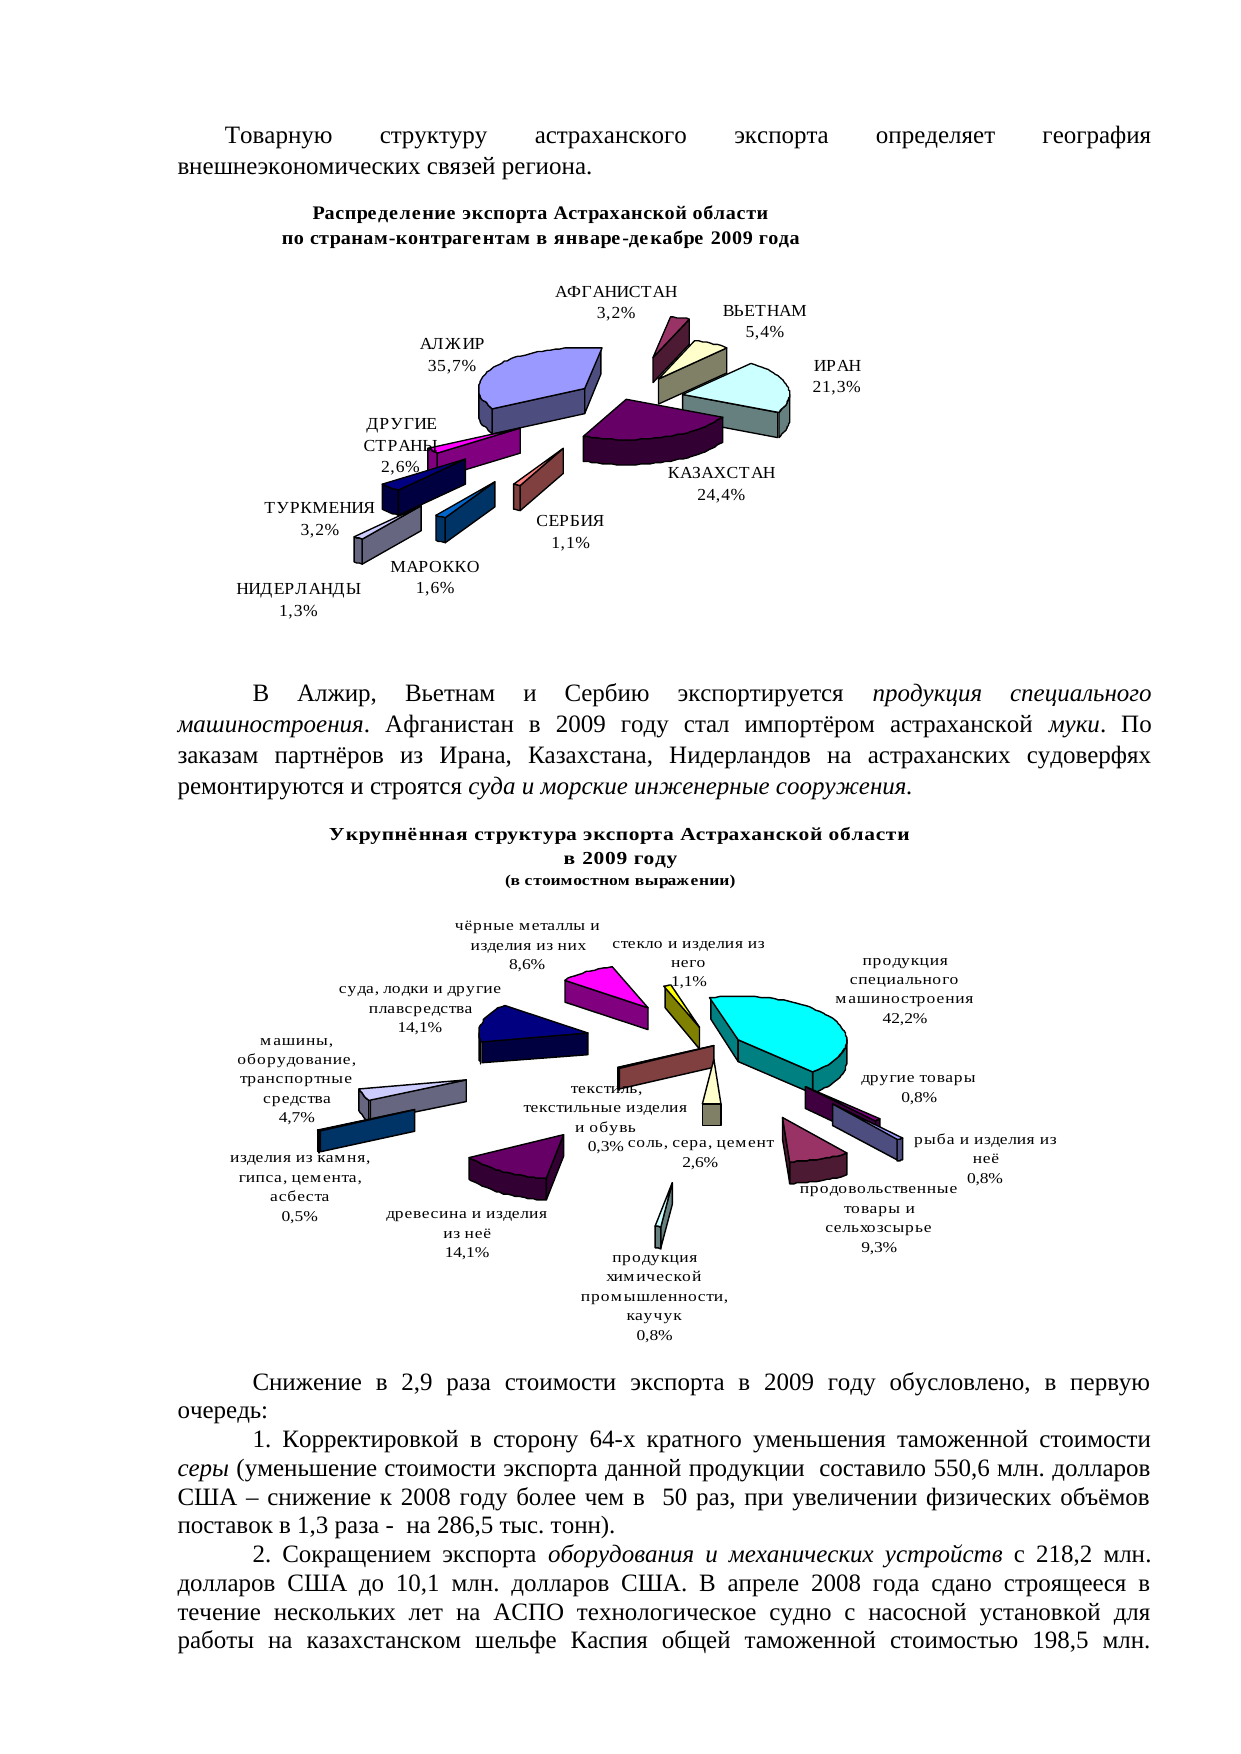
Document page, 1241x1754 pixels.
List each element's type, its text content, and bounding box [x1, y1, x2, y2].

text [177, 1539, 1152, 1654]
text 1. Корректировкой в сторону 64-х кратного уменьшения таможенной стоимости серы (уменьшение стоимости экспорта данной продукции составило 550,6 млн. долларов США – снижение к 2008 году более чем в 50 раз, при увеличении физических объёмов поставок в 1,3 раза - на 286,5 тыс. тонн). [177, 1424, 1152, 1539]
text Снижение в 2,9 раза стоимости экспорта в 2009 году обусловлено, в первую очередь: [177, 1367, 1152, 1424]
text В Алжир, Вьетнам и Сербию экспортируется продукция специального машиностроения. Афганистан в 2009 году стал импортёром астраханской муки. По заказам партнёров из Ирана, Казахстана, Нидерландов на астраханских судоверфях ремонтируются и строятся суда и морские инженерные сооружения. [177, 676, 1152, 801]
text Товарную структуру астраханского экспорта определяет география внешнеэкономических связей региона. [177, 118, 1152, 181]
